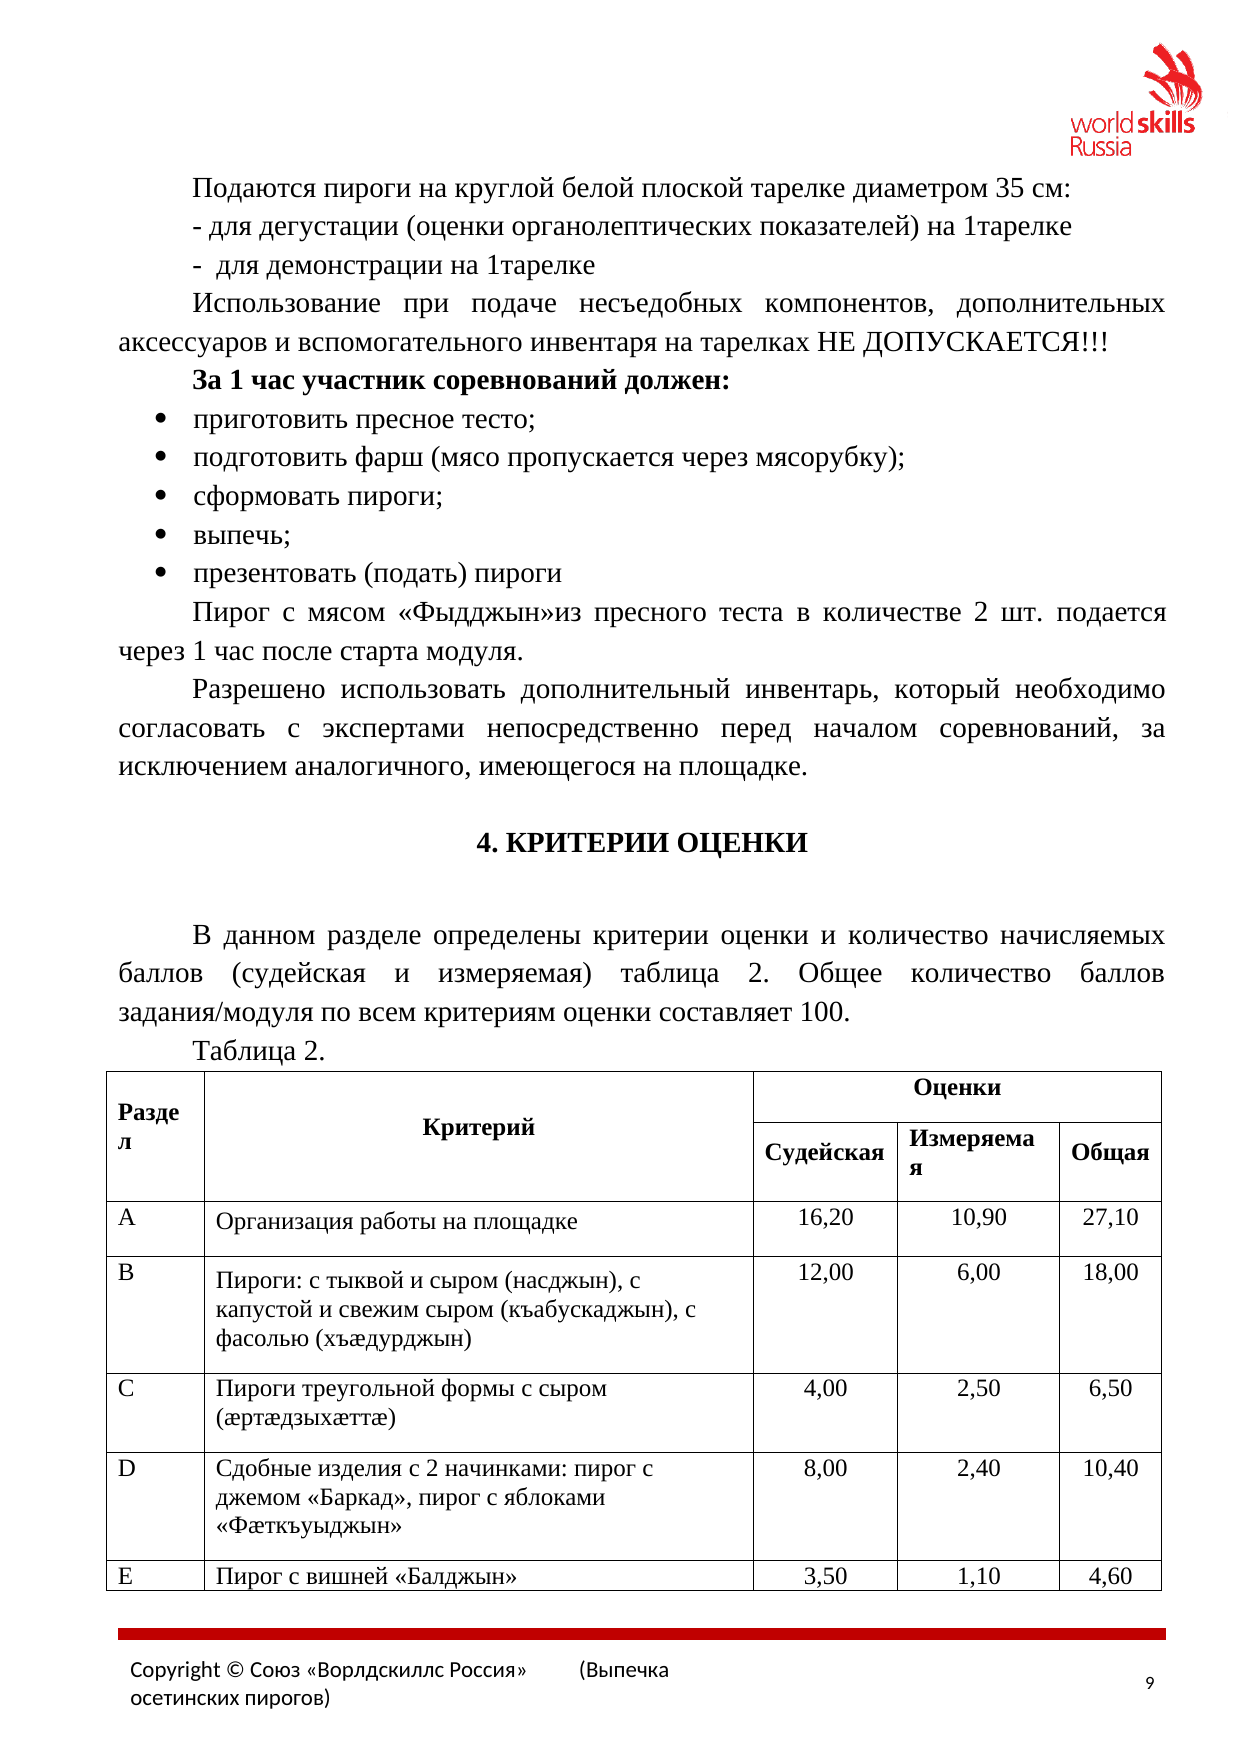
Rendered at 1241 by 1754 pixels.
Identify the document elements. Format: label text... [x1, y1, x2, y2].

text - для дегустации (оценки органолептических показателей) на 1тарелке [118, 208, 1166, 242]
table_cell 1,10 [898, 1561, 1059, 1590]
list подготовить фарш (мясо пропускается через мясорубку); [156, 439, 1166, 473]
table_cell 4,00 [754, 1374, 897, 1452]
table_cell С [107, 1374, 204, 1452]
picture [1071, 42, 1228, 156]
table_cell 10,90 [898, 1202, 1059, 1256]
table_cell В [107, 1257, 204, 1372]
text В данном разделе определены критерии оценки и количество начисляемых баллов (судейская и измеряемая) таблица 2. Общее количество баллов задания/модуля по всем критериям оценки составляет 100. [118, 917, 1166, 1028]
subtitle 4. Критерии оценки [118, 825, 1166, 859]
table_cell Измеряемая [898, 1123, 1059, 1201]
table_cell 6,50 [1060, 1374, 1161, 1452]
text Использование при подаче несъедобных компонентов, дополнительных аксессуаров и вспомогательного инвентаря на тарелках НЕ ДОПУСКАЕТСЯ!!! [118, 285, 1166, 357]
list выпечь; [156, 517, 1166, 551]
table_cell 10,40 [1060, 1453, 1161, 1560]
list сформовать пироги; [156, 478, 1166, 512]
table_header Критерий [205, 1072, 753, 1201]
table_cell 18,00 [1060, 1257, 1161, 1372]
table_cell Пироги: с тыквой и сыром (насджын), с капустой и свежим сыром (къабускаджын), с фасолью (хъæдурджын) [205, 1257, 753, 1372]
table_cell Пирог с вишней «Балджын» [205, 1561, 753, 1590]
list приготовить пресное тесто; [156, 401, 1166, 434]
table_cell 12,00 [754, 1257, 897, 1372]
table_header Оценки [754, 1072, 1161, 1122]
table_cell 2,50 [898, 1374, 1059, 1452]
list презентовать (подать) пироги [156, 556, 1166, 589]
text Подаются пироги на круглой белой плоской тарелке диаметром 35 см: [118, 170, 1166, 203]
table_cell 27,10 [1060, 1202, 1161, 1256]
text Таблица 2. [118, 1033, 1166, 1066]
table_cell 16,20 [754, 1202, 897, 1256]
text За 1 час участник соревнований должен: [118, 362, 1166, 396]
table_header Раздел [107, 1072, 204, 1201]
text - для демонстрации на 1тарелке [118, 247, 1166, 280]
table_cell Пироги треугольной формы с сыром (æртæдзыхæттæ) [205, 1374, 753, 1452]
table_cell 4,60 [1060, 1561, 1161, 1590]
text Разрешено использовать дополнительный инвентарь, который необходимо согласовать с экспертами непосредственно перед началом соревнований, за исключением аналогичного, имеющегося на площадке. [118, 671, 1166, 782]
table_cell Общая [1060, 1123, 1161, 1201]
table_cell 3,50 [754, 1561, 897, 1590]
table_cell 6,00 [898, 1257, 1059, 1372]
table_cell А [107, 1202, 204, 1256]
table_cell 8,00 [754, 1453, 897, 1560]
table_cell Организация работы на площадке [205, 1202, 753, 1256]
table_cell D [107, 1453, 204, 1560]
table_cell Сдобные изделия c 2 начинками: пирог с джемом «Баркад», пирог с яблоками «Фæткъуыджын» [205, 1453, 753, 1560]
table_cell Е [107, 1561, 204, 1590]
text Пирог с мясом «Фыдджын»из пресного теста в количестве 2 шт. подается через 1 час после старта модуля. [118, 594, 1166, 666]
table_cell 2,40 [898, 1453, 1059, 1560]
table_cell Судейская [754, 1123, 897, 1201]
